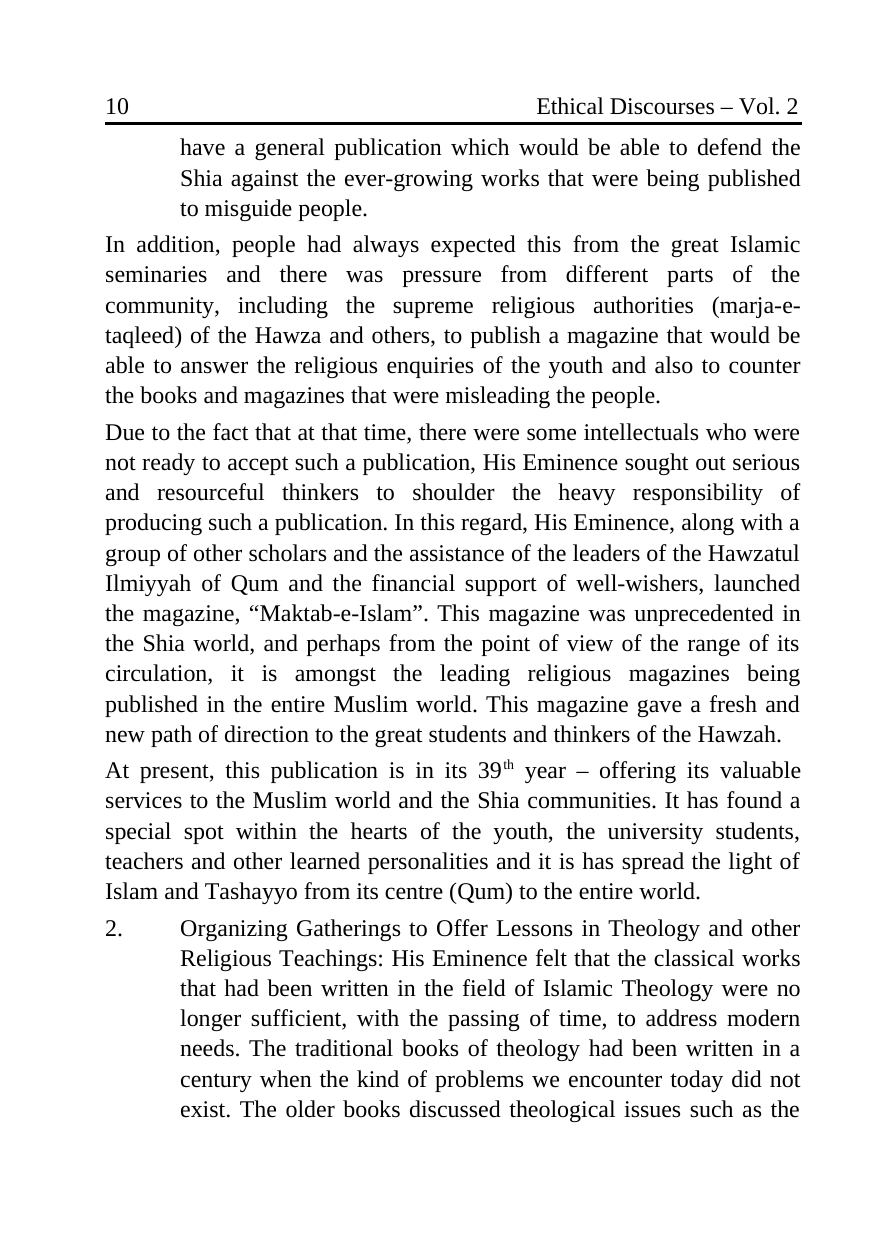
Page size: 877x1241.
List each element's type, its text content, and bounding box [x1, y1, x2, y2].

text At present, this publication is in its 39th year – offering its valuable services to the Muslim world and the Shia communities. It has found a special spot within the hearts of the youth, the university students, teachers and other learned personalities and it is has spread the light of Islam and Tashayyo from its centre (Qum) to the entire world. [105, 754, 802, 906]
text In addition, people had always expected this from the great Islamic seminaries and there was pressure from different parts of the community, including the supreme religious authorities (marja-e-taqleed) of the Hawza and others, to publish a magazine that would be able to answer the religious enquiries of the youth and also to counter the books and magazines that were misleading the people. [105, 228, 802, 410]
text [105, 912, 802, 1123]
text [105, 132, 802, 222]
text Due to the fact that at that time, there were some intellectuals who were not ready to accept such a publication, His Eminence sought out serious and resourceful thinkers to shoulder the heavy responsibility of producing such a publication. In this regard, His Eminence, along with a group of other scholars and the assistance of the leaders of the Hawzatul Ilmiyyah of Qum and the financial support of well-wishers, launched the magazine, “Maktab-e-Islam”. This magazine was unprecedented in the Shia world, and perhaps from the point of view of the range of its circulation, it is amongst the leading religious magazines being published in the entire Muslim world. This magazine gave a fresh and new path of direction to the great students and thinkers of the Hawzah. [105, 416, 802, 748]
